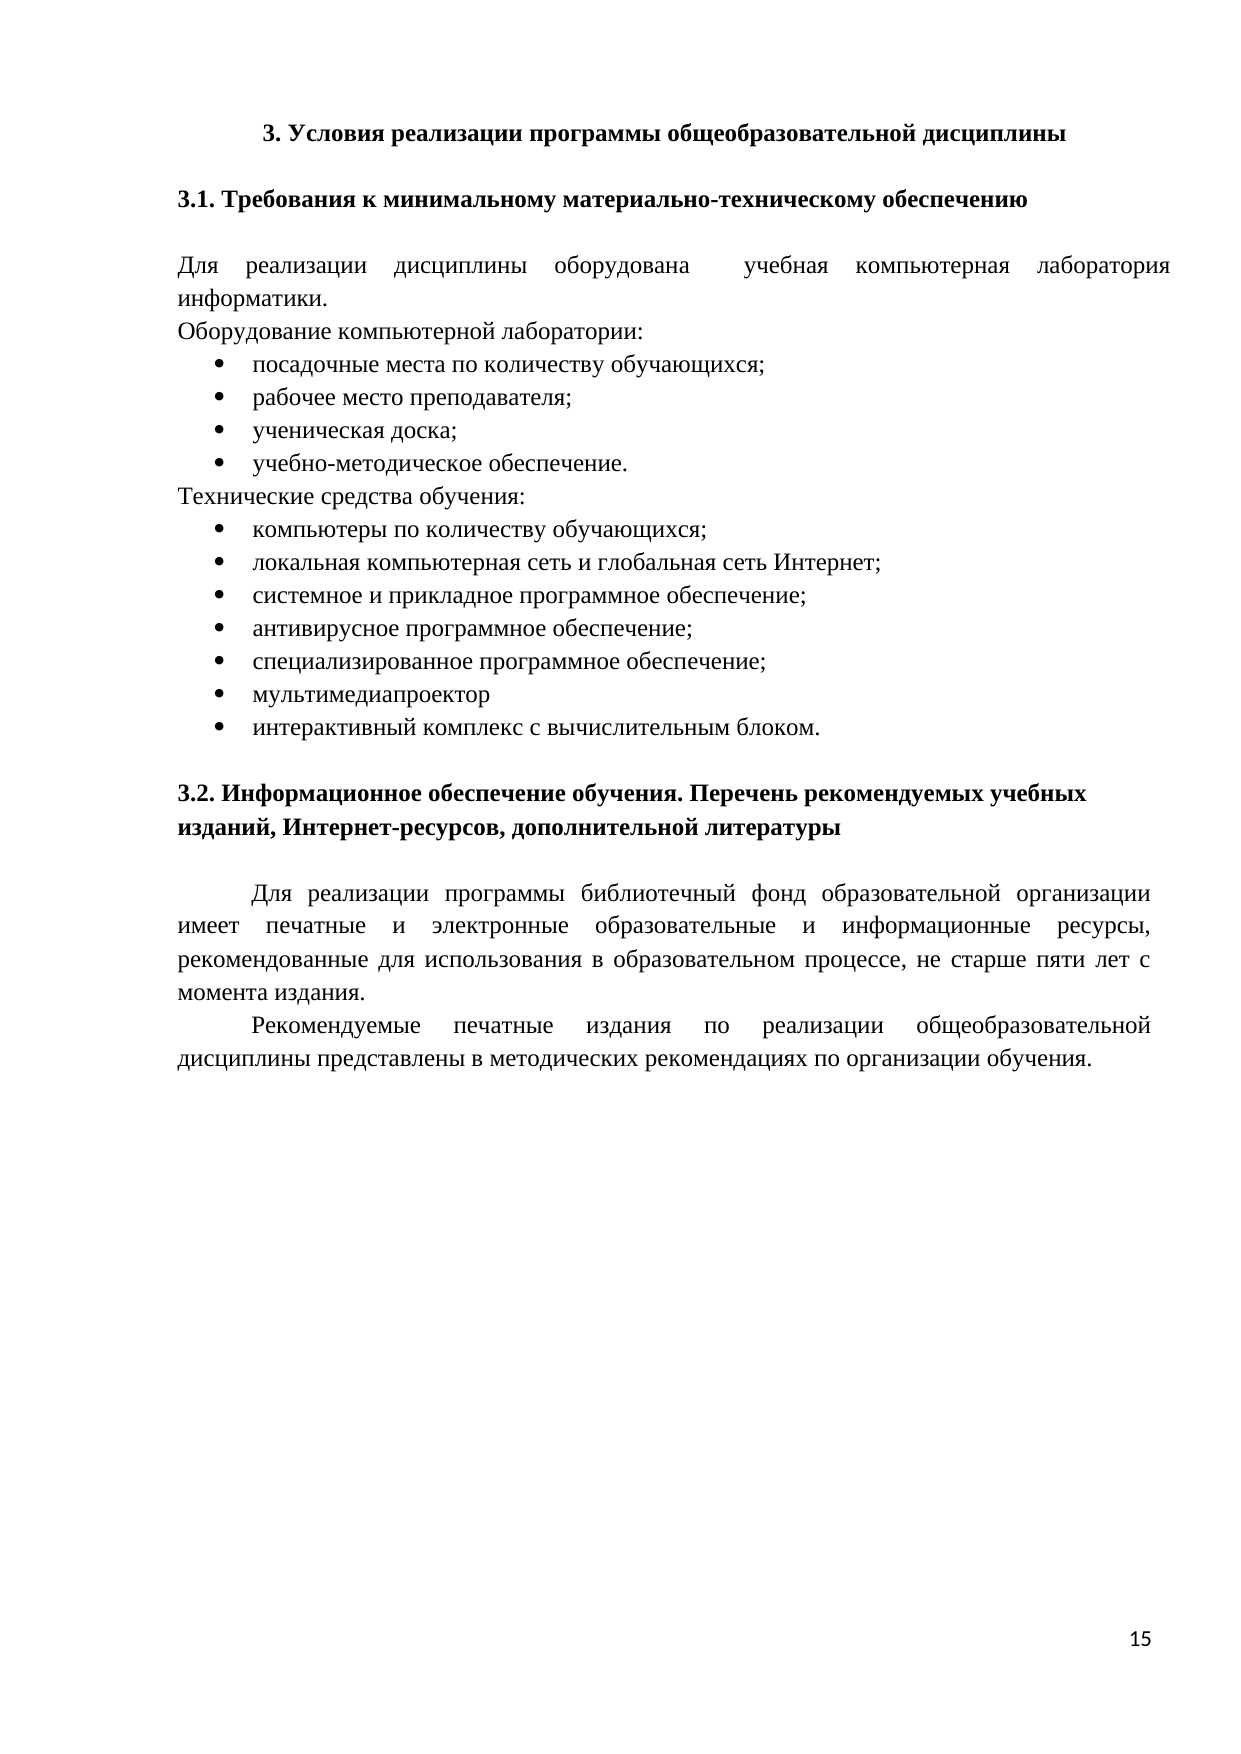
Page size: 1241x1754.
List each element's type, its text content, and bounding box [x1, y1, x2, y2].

list специализированное программное обеспечение; [215, 646, 1171, 675]
text Для реализации дисциплины оборудована учебная компьютерная лаборатория информатики. [177, 250, 1171, 312]
text Рекомендуемые печатные издания по реализации общеобразовательной дисциплины представлены в методических рекомендациях по организации обучения. [177, 1010, 1152, 1071]
list посадочные места по количеству обучающихся; [215, 349, 1171, 378]
list мультимедиапроектор [215, 679, 1171, 708]
list компьютеры по количеству обучающихся; [215, 514, 1171, 543]
list учебно-методическое обеспечение. [215, 448, 1171, 477]
text 3.1. Требования к минимальному материально-техническому обеспечению [177, 184, 1152, 213]
text Технические средства обучения: [177, 481, 1171, 510]
list локальная компьютерная сеть и глобальная сеть Интернет; [215, 547, 1171, 576]
list антивирусное программное обеспечение; [215, 613, 1171, 642]
subtitle 3. Условия реализации программы общеобразовательной дисциплины [177, 118, 1152, 147]
list ученическая доска; [215, 415, 1171, 444]
list системное и прикладное программное обеспечение; [215, 580, 1171, 609]
text 3.2. Информационное обеспечение обучения. Перечень рекомендуемых учебных изданий, Интернет-ресурсов, дополнительной литературы [177, 778, 1152, 840]
list рабочее место преподавателя; [215, 382, 1171, 411]
text Для реализации программы библиотечный фонд образовательной организации имеет печатные и электронные образовательные и информационные ресурсы, рекомендованные для использования в образовательном процессе, не старше пяти лет с момента издания. [177, 878, 1152, 1005]
text Оборудование компьютерной лаборатории: [177, 316, 1171, 345]
list интерактивный комплекс с вычислительным блоком. [215, 712, 1171, 741]
